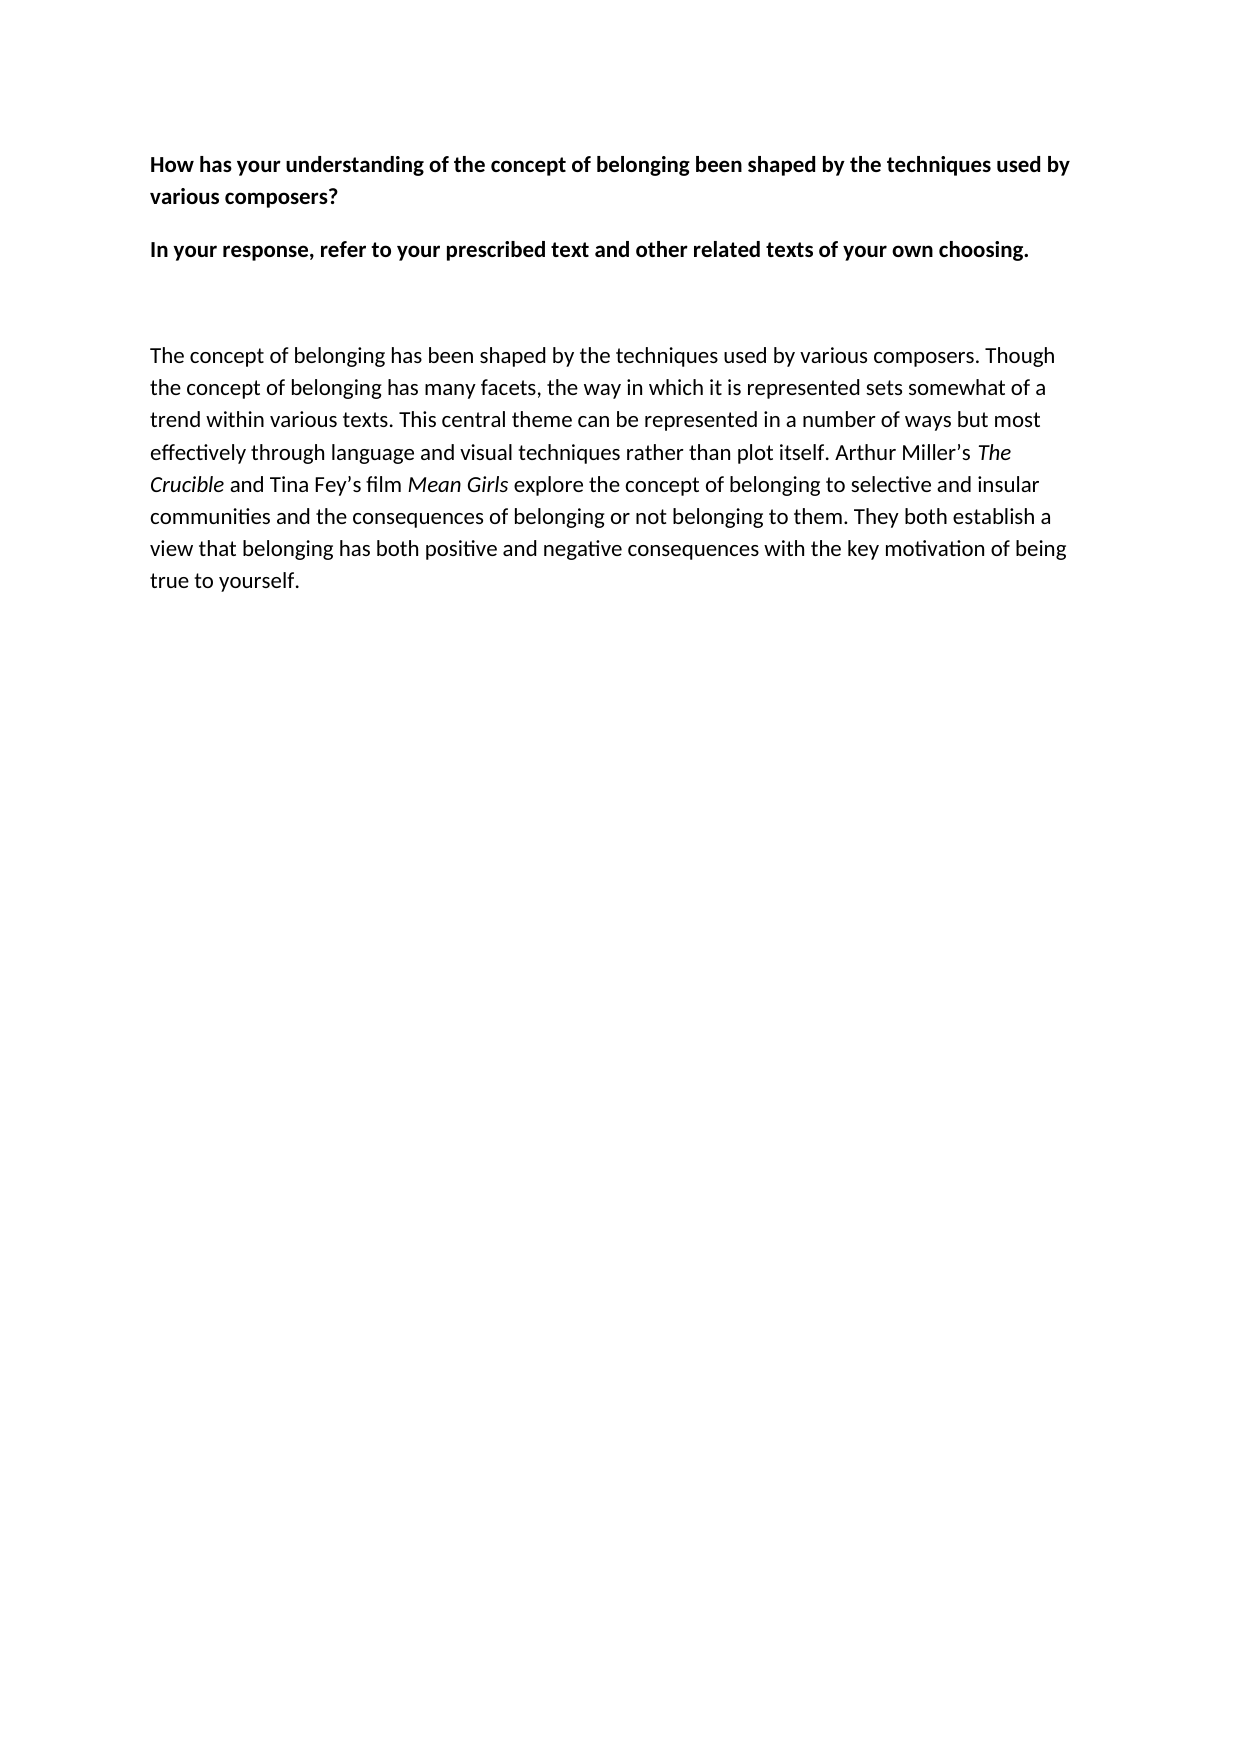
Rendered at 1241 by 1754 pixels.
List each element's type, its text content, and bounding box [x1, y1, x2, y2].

text How has your understanding of the concept of belonging been shaped by the techniques used by various composers? [150, 150, 1090, 210]
text In your response, refer to your prescribed text and other related texts of your own choosing. [150, 235, 1090, 263]
text The concept of belonging has been shaped by the techniques used by various composers. Though the concept of belonging has many facets, the way in which it is represented sets somewhat of a trend within various texts. This central theme can be represented in a number of ways but most effectively through language and visual techniques rather than plot itself. Arthur Miller’s The Crucible and Tina Fey’s film Mean Girls explore the concept of belonging to selective and insular communities and the consequences of belonging or not belonging to them. They both establish a view that belonging has both positive and negative consequences with the key motivation of being true to yourself. [150, 341, 1090, 594]
